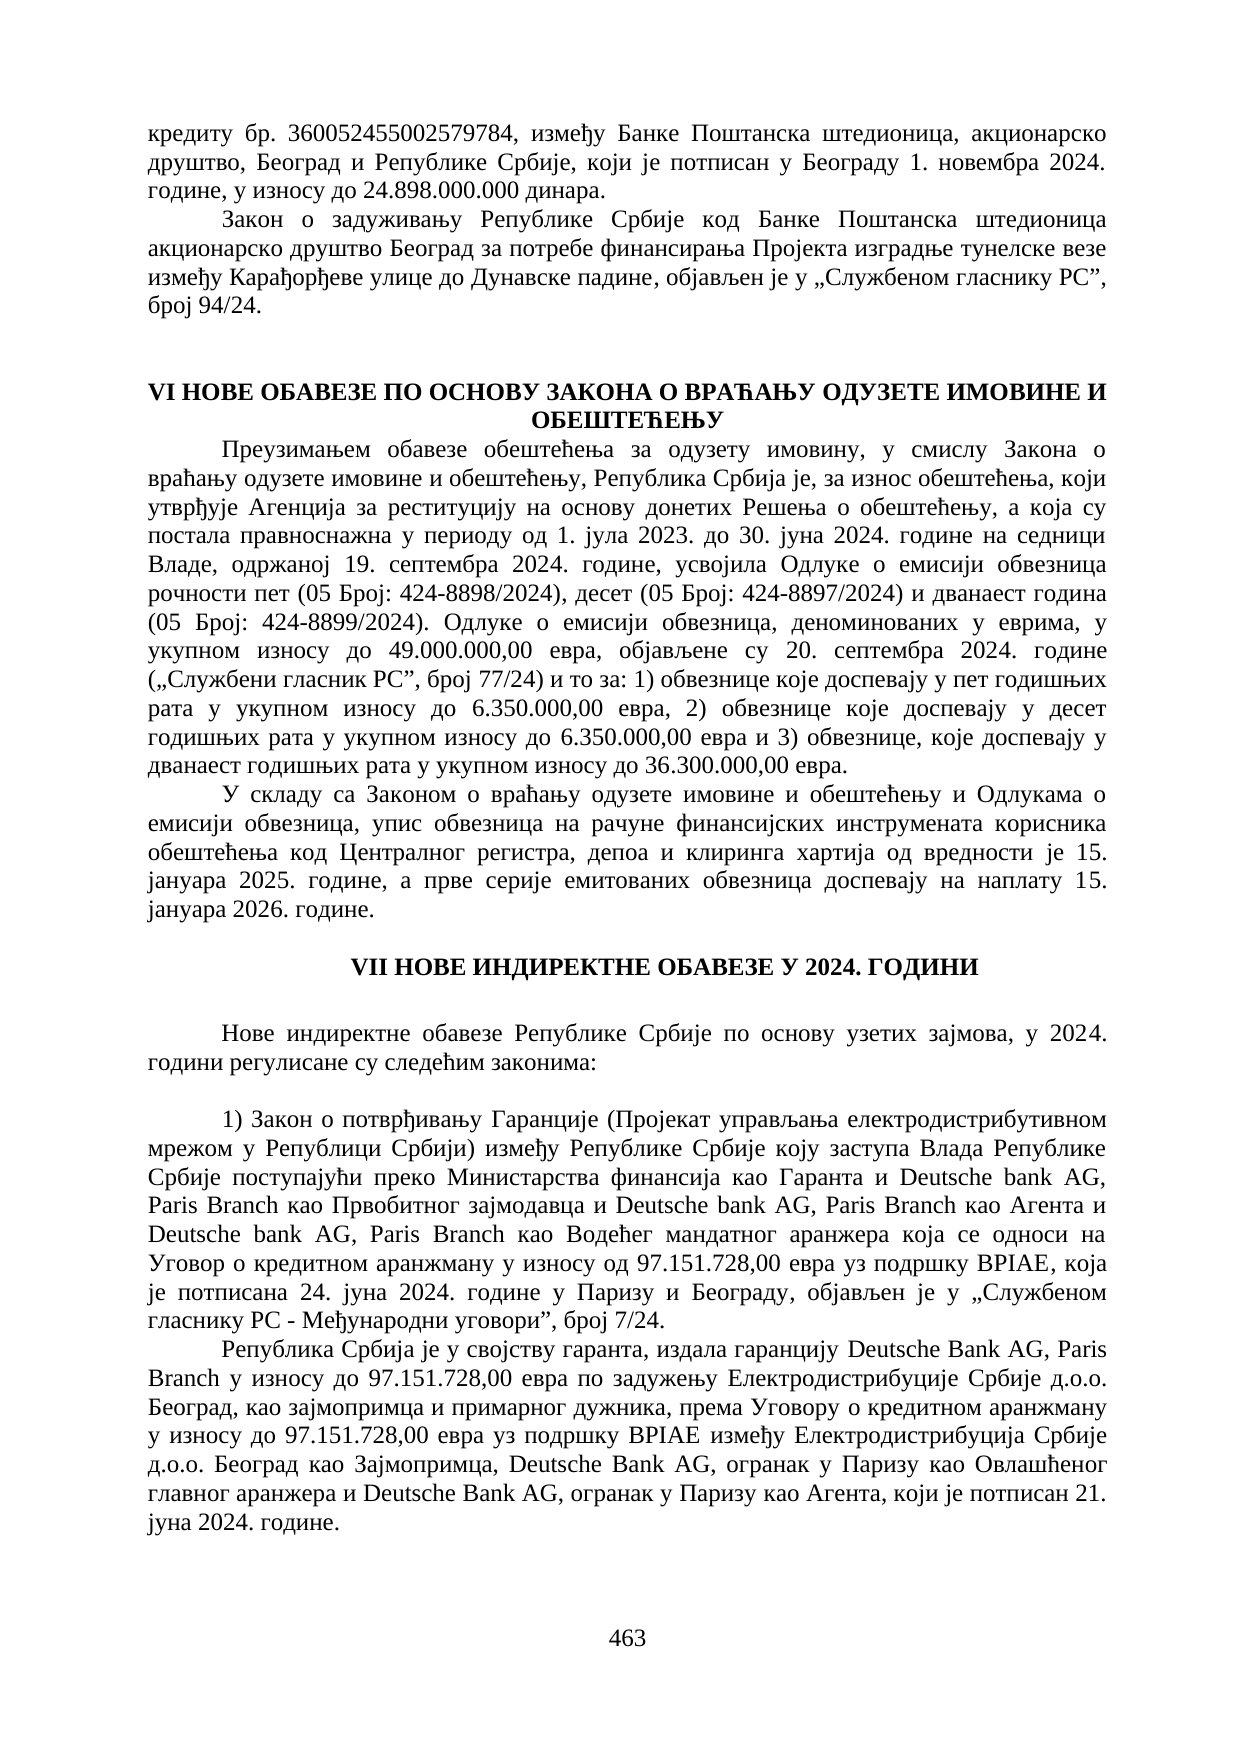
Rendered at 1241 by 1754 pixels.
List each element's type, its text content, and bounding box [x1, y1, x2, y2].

text Република Србија је у својству гаранта, издала гаранцију Deutsche Bank AG, Paris Branch у износу до 97.151.728,00 евра по задужењу Електродистрибуције Србије д.о.о. Београд, као зајмопримца и примарног дужника, према Уговору о кредитном аранжману у износу до 97.151.728,00 евра уз подршку BPIAE између Електродистрибуција Србије д.о.о. Београд као Зајмопримца, Deutsche Bank AG, огранак у Паризу као Овлашћеног главног аранжера и Deutsche Bank AG, огранак у Паризу као Агента, који је потписан 21. јуна 2024. године. [148, 1334, 1107, 1535]
text Нове индиректне обавезе Републике Србије по основу узетих зајмова, у 2024. години регулисане су следећим законима: [148, 1018, 1107, 1075]
text Закон о задуживању Републике Србије код Банке Поштанска штедионица акционарско друштво Београд за потребе финансирања Пројекта изградње тунелске везе између Карађорђеве улице до Дунавске падине, објављен је у „Службеном гласнику РС”, број 94/24. [148, 204, 1107, 319]
text 1) Закон о потврђивању Гаранције (Пројекат управљања електродистрибутивном мрежом у Републици Србији) између Републике Србије коју заступа Влада Републике Србије поступајући преко Министарства финансија као Гаранта и Deutsche bank AG, Paris Branch као Првобитног зајмодавца и Deutsche bank AG, Paris Branch као Агента и Deutsche bank AG, Paris Branch као Водећег мандатног аранжера која се односи на Уговор о кредитном аранжману у износу од 97.151.728,00 евра уз подршку BPIAE, која је потписана 24. јуна 2024. године у Паризу и Београду, објављен је у „Службеном гласнику РС - Међународни уговори”, број 7/24. [148, 1104, 1107, 1334]
text VII НОВЕ ИНДИРЕКТНЕ ОБАВЕЗЕ У 2024. ГОДИНИ [148, 952, 1107, 981]
text VI НОВЕ ОБАВЕЗЕ ПО ОСНОВУ ЗАКОНА О ВРАЋАЊУ ОДУЗЕТЕ ИМОВИНЕ И ОБЕШТЕЋЕЊУ [148, 377, 1107, 434]
text Преузимањем обавезе обештећења за одузету имовину, у смислу Закона о враћању одузете имовине и обештећењу, Република Србија је, за износ обештећења, који утврђује Агенција за реституцију на основу донетих Решења о обештећењу, a која су постала правноснажна у периоду од 1. јула 2023. до 30. јуна 2024. године на седници Владе, одржаној 19. септембра 2024. године, усвојила Одлуке о емисији обвезница рочности пет (05 Број: 424-8898/2024), десет (05 Број: 424-8897/2024) и дванаест година (05 Број: 424-8899/2024). Одлуке о емисији обвезница, деноминованих у еврима, у укупном износу до 49.000.000,00 евра, објављене су 20. септембра 2024. године („Службени гласник РС”, број 77/24) и то за: 1) обвезнице које доспевају у пет годишњих рата у укупном износу до 6.350.000,00 евра, 2) обвезнице које доспевају у десет годишњих рата у укупном износу до 6.350.000,00 евра и 3) обвезнице, које доспевају у дванаест годишњих рата у укупном износу до 36.300.000,00 евра. [148, 434, 1107, 779]
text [148, 118, 1107, 204]
text У складу са Законом о враћању одузете имовине и обештећењу и Одлукама о емисији обвезница, упис обвезница на рачуне финансијских инструмената корисника обештећења код Централног регистра, депоа и клиринга хартија од вредности jе 15. јануара 2025. године, а прве серије емитованих обвезница доспевају на наплату 15. јануара 2026. године. [148, 779, 1107, 923]
